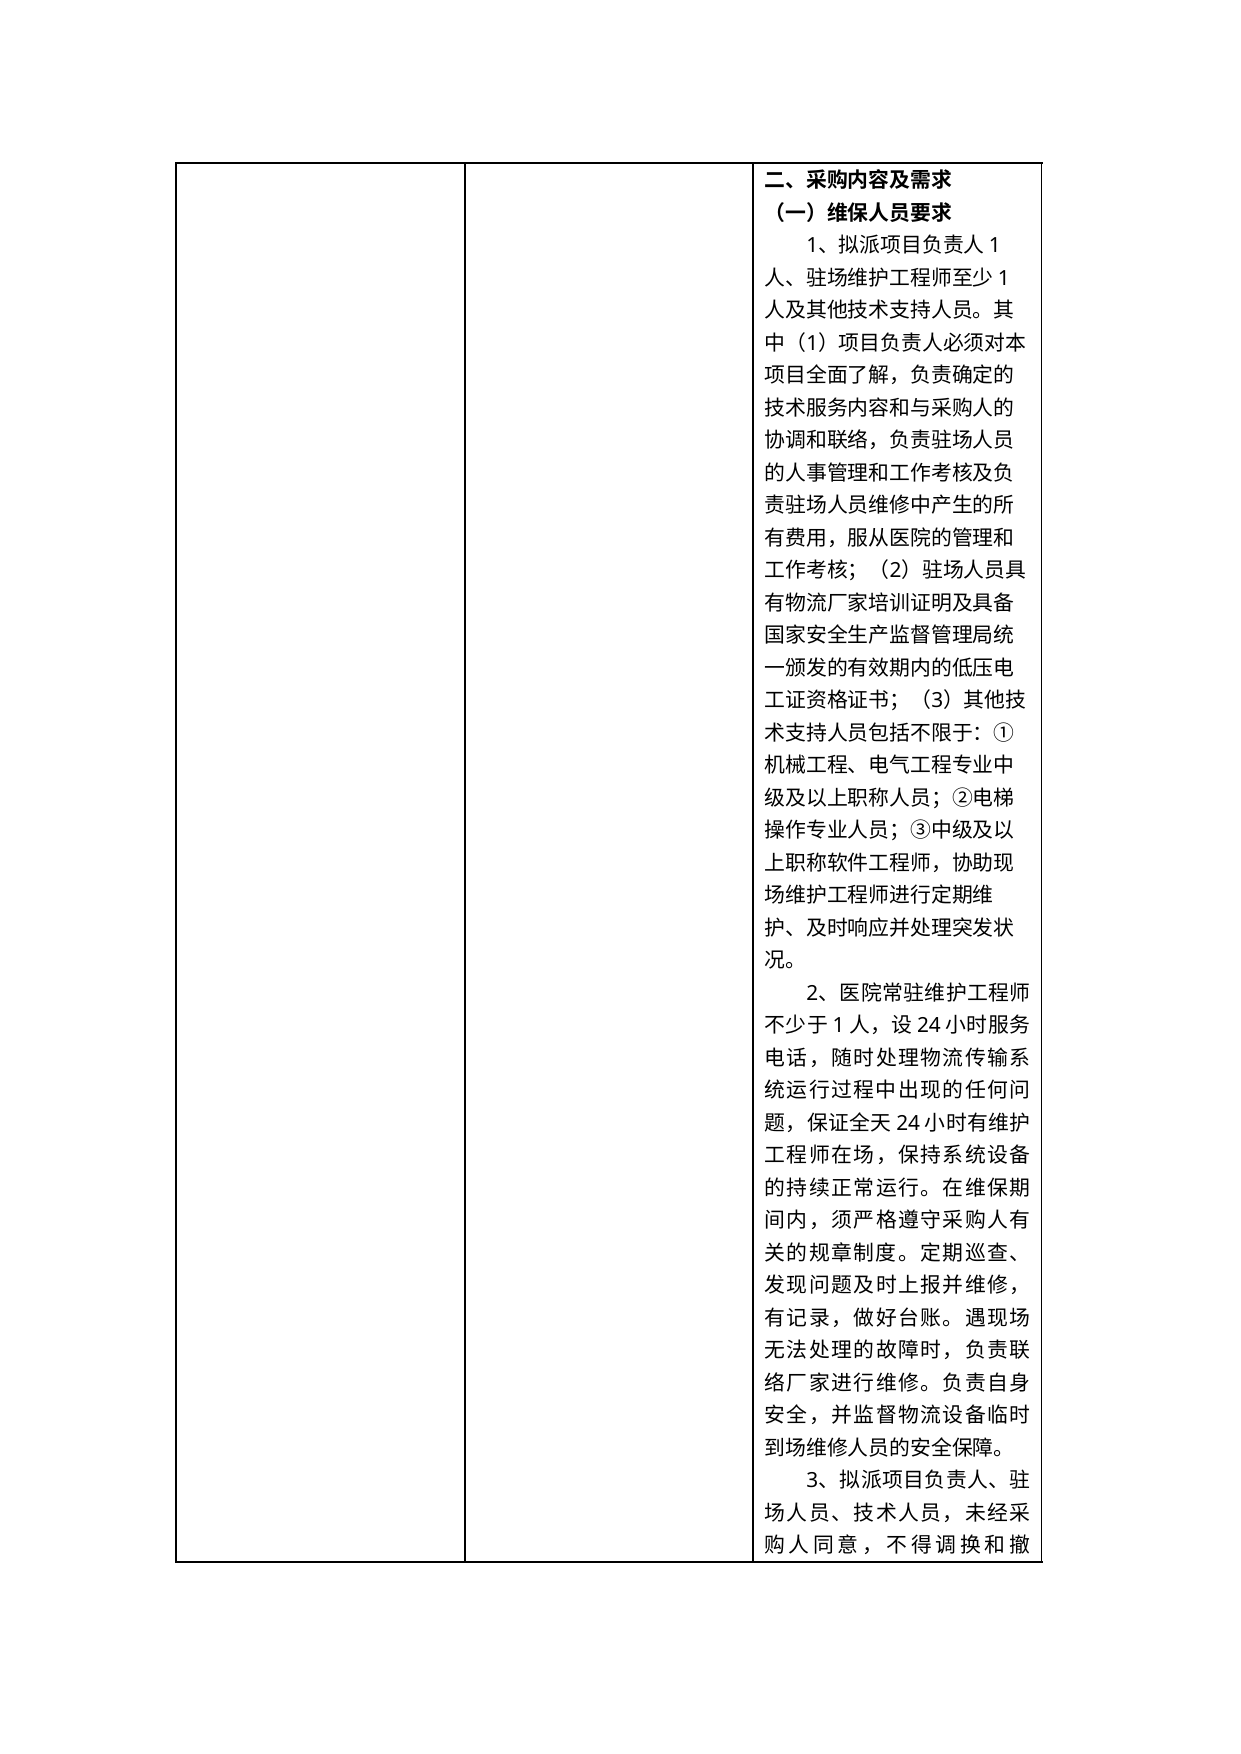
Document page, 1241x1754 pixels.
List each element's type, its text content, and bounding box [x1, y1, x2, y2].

table_cell [466, 164, 752, 1561]
table_cell 1 [177, 164, 464, 1561]
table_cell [754, 164, 1041, 1561]
